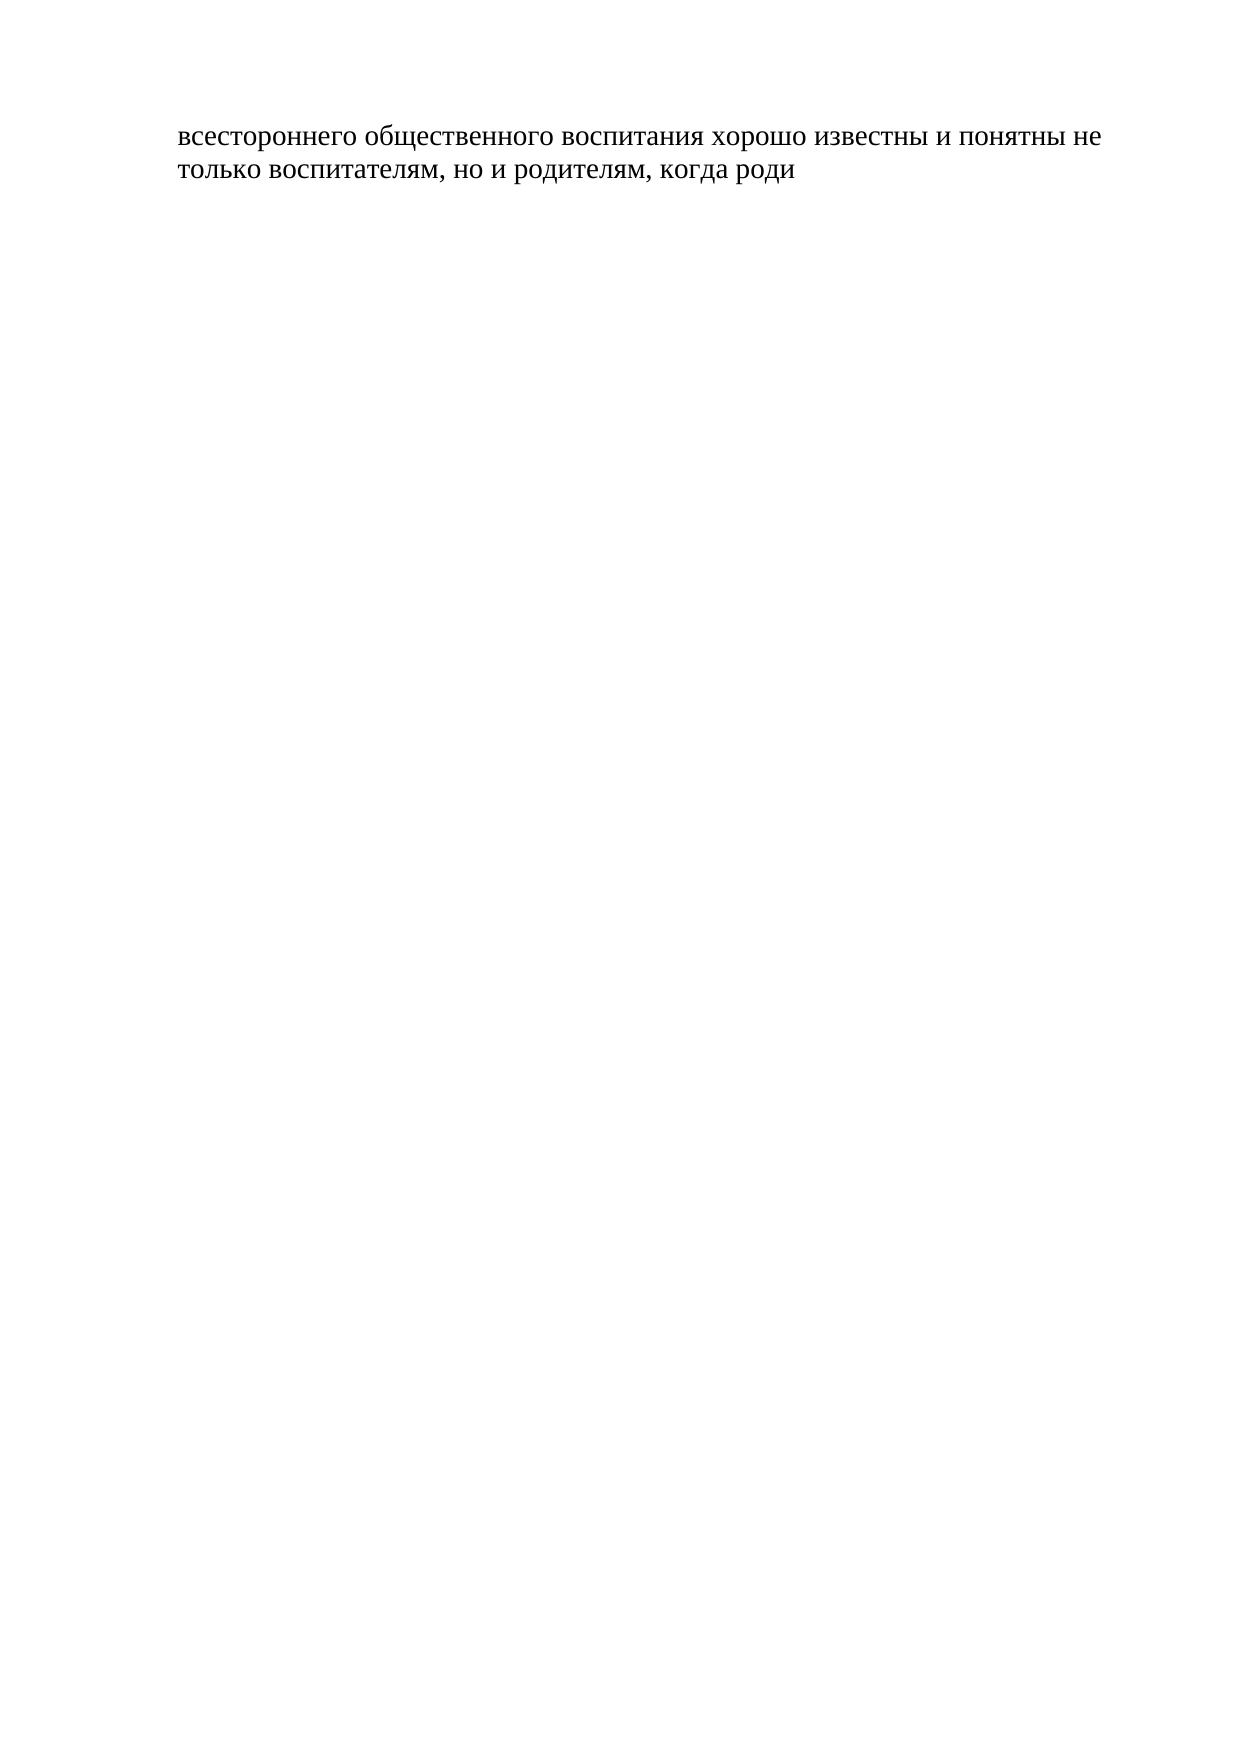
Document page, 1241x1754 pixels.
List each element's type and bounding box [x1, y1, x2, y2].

text [177, 118, 1152, 185]
